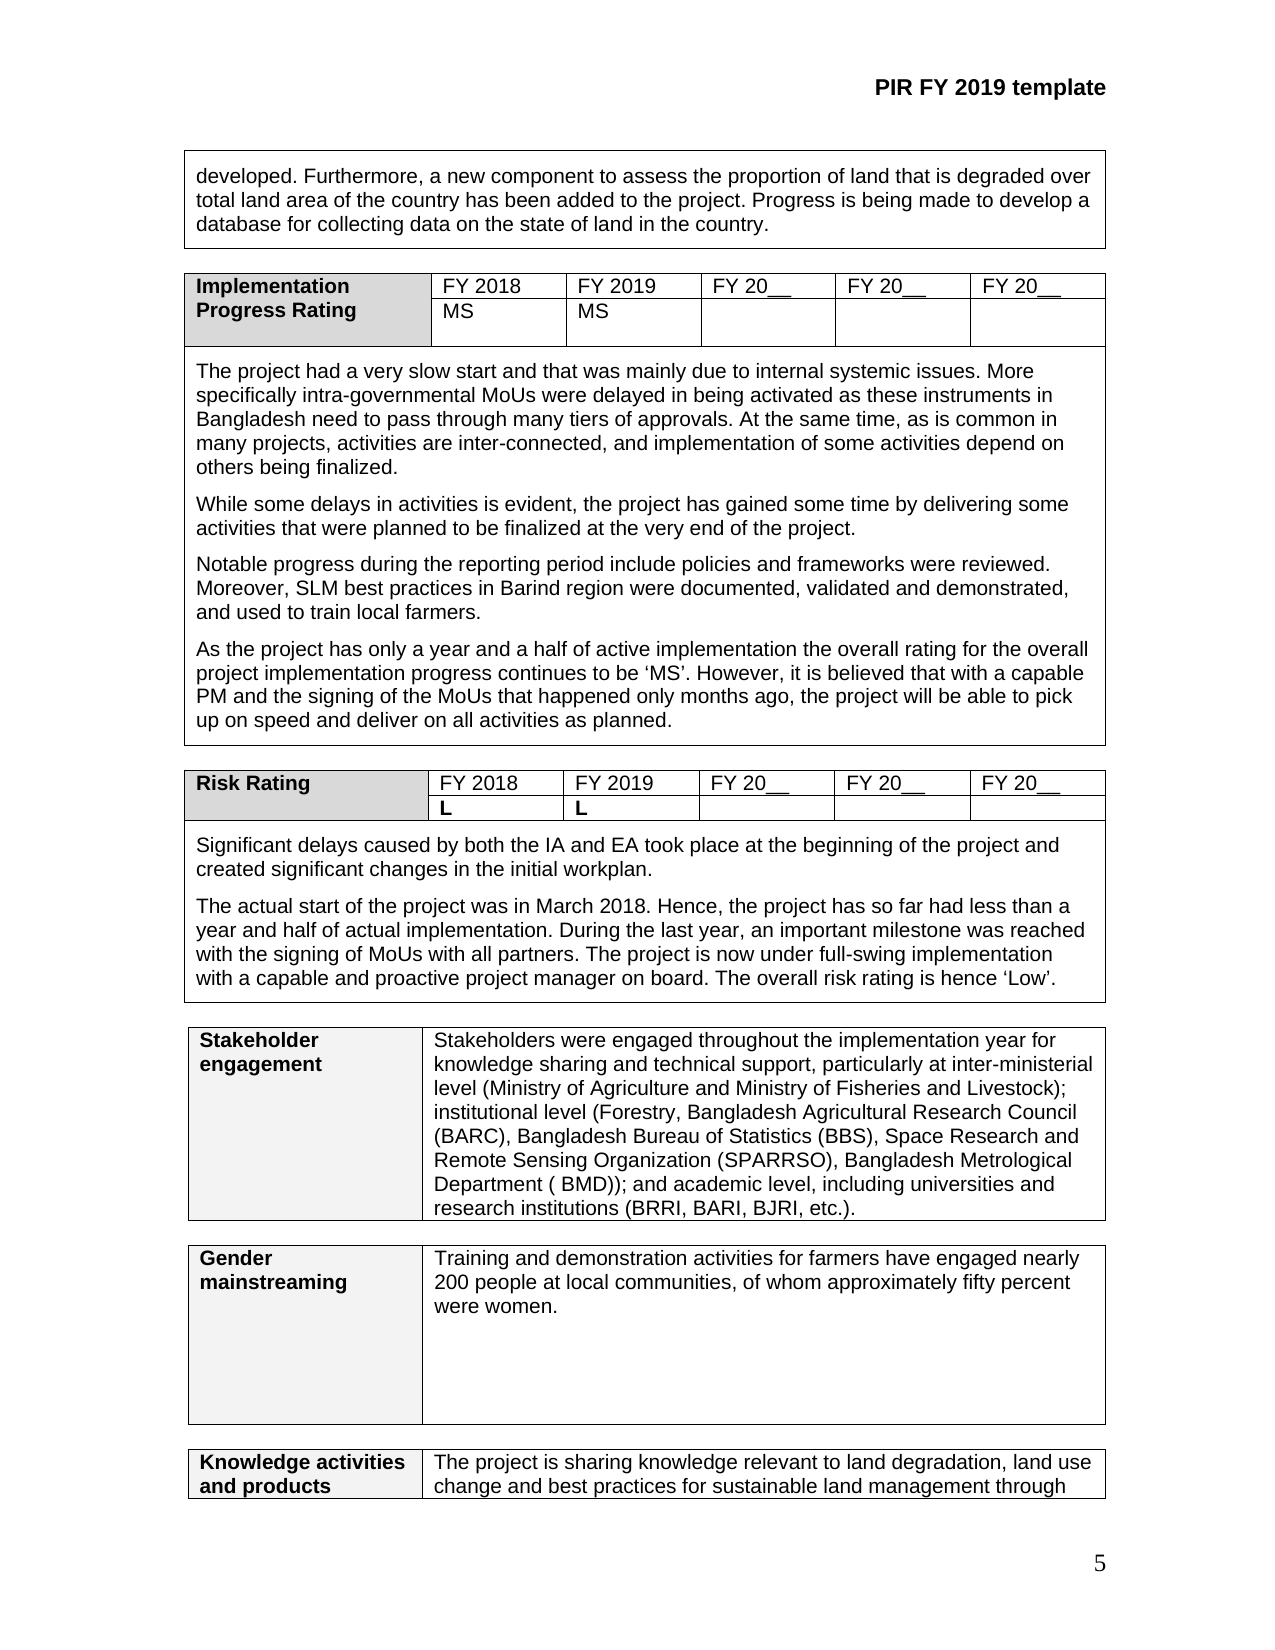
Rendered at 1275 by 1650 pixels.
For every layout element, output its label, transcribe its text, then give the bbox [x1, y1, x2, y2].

table_header Training and demonstration activities for farmers have engaged nearly 200 people at local communities, of whom approximately fifty percent were women. [423, 1246, 1105, 1424]
table_cell [702, 299, 835, 346]
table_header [189, 1450, 422, 1498]
table_cell L [429, 796, 563, 820]
table_header FY 2018 [432, 274, 566, 298]
table_cell MS [432, 299, 566, 346]
table_header Stakeholders were engaged throughout the implementation year for knowledge sharing and technical support, particularly at inter-ministerial level (Ministry of Agriculture and Ministry of Fisheries and Livestock); institutional level (Forestry, Bangladesh Agricultural Research Council (BARC), Bangladesh Bureau of Statistics (BBS), Space Research and Remote Sensing Organization (SPARRSO), Bangladesh Metrological Department ( BMD)); and academic level, including universities and research institutions (BRRI, BARI, BJRI, etc.). [423, 1028, 1105, 1220]
table_cell The project had a very slow start and that was mainly due to internal systemic issues. More specifically intra-governmental MoUs were delayed in being activated as these instruments in Bangladesh need to pass through many tiers of approvals. At the same time, as is common in many projects, activities are inter-connected, and implementation of some activities depend on others being finalized. While some delays in activities is evident, the project has gained some time by delivering some activities that were planned to be finalized at the very end of the project. Notable progress during the reporting period include policies and frameworks were reviewed. Moreover, SLM best practices in Barind region were documented, validated and demonstrated, and used to train local farmers. As the project has only a year and a half of active implementation the overall rating for the overall project implementation progress continues to be ‘MS’. However, it is believed that with a capable PM and the signing of the MoUs that happened only months ago, the project will be able to pick up on speed and deliver on all activities as planned. [185, 347, 1105, 745]
table_cell [971, 796, 1105, 820]
table_header FY 20__ [836, 274, 970, 298]
table_header Implementation Progress Rating [185, 274, 431, 346]
table_cell MS [567, 299, 701, 346]
table_cell [971, 299, 1105, 346]
table_cell L [564, 796, 699, 820]
table_header FY 2019 [567, 274, 701, 298]
table_cell [836, 299, 970, 346]
table_header Stakeholder engagement [189, 1028, 422, 1220]
table_header FY 20__ [835, 771, 970, 795]
table_cell [835, 796, 970, 820]
table_header FY 2019 [564, 771, 699, 795]
table_cell Significant delays caused by both the IA and EA took place at the beginning of the project and created significant changes in the initial workplan. The actual start of the project was in March 2018. Hence, the project has so far had less than a year and half of actual implementation. During the last year, an important milestone was reached with the signing of MoUs with all partners. The project is now under full-swing implementation with a capable and proactive project manager on board. The overall risk rating is hence ‘Low’. [185, 821, 1105, 1002]
table_header Risk Rating [185, 771, 428, 820]
table_header FY 20__ [700, 771, 834, 795]
table_header FY 20__ [971, 274, 1105, 298]
table_header FY 2018 [429, 771, 563, 795]
table_cell [700, 796, 834, 820]
table_header FY 20__ [971, 771, 1105, 795]
table_header Gender mainstreaming [189, 1246, 422, 1424]
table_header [423, 1450, 1105, 1498]
table_header FY 20__ [702, 274, 835, 298]
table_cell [185, 151, 1105, 248]
